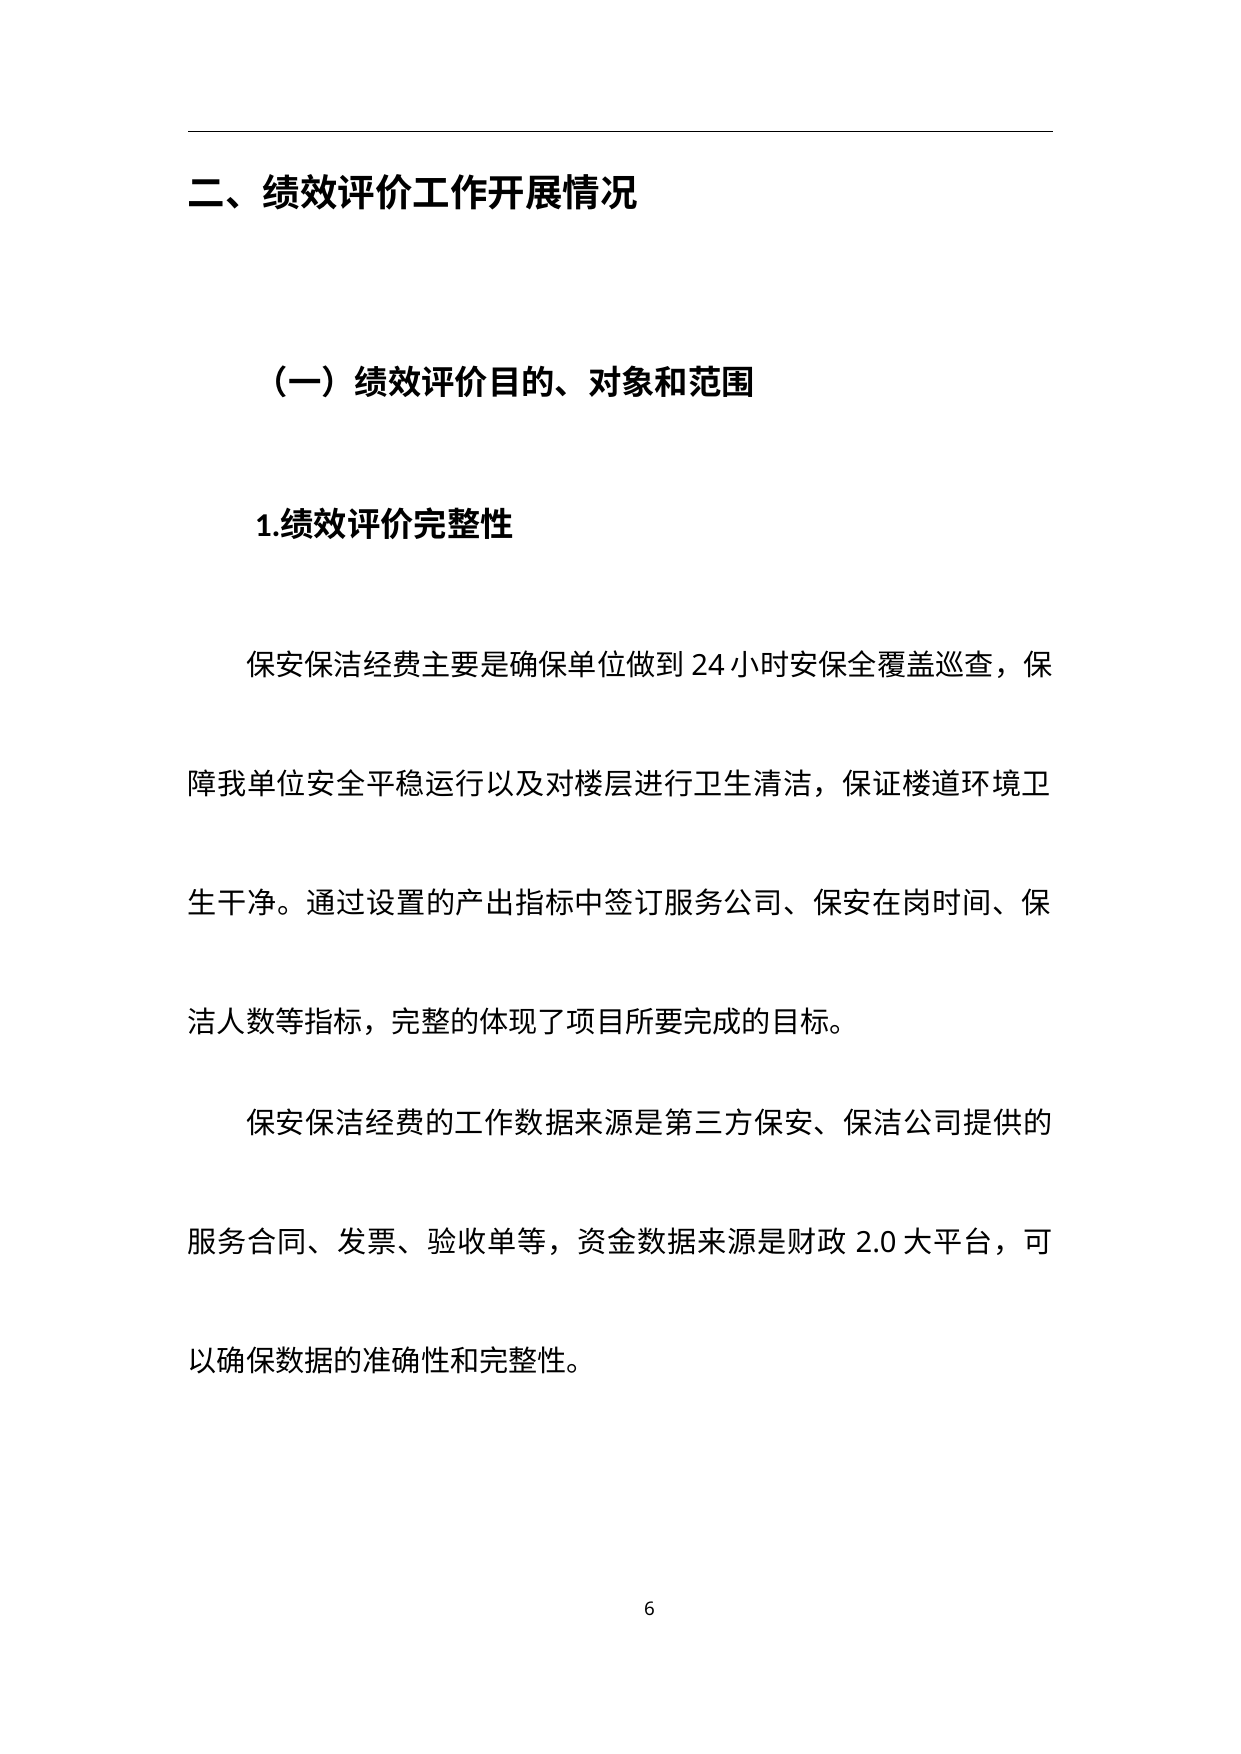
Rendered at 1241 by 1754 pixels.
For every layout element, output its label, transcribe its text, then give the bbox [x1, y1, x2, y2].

text 保安保洁经费主要是确保单位做到24小时安保全覆盖巡查，保障我单位安全平稳运行以及对楼层进行卫生清洁，保证楼道环境卫生干净。通过设置的产出指标中签订服务公司、保安在岗时间、保洁人数等指标，完整的体现了项目所要完成的目标。 [187, 623, 1053, 1060]
subtitle 二、绩效评价工作开展情况 [187, 150, 1053, 229]
subtitle （一）绩效评价目的、对象和范围 [187, 340, 1053, 419]
text 保安保洁经费的工作数据来源是第三方保安、保洁公司提供的服务合同、发票、验收单等，资金数据来源是财政2.0大平台，可以确保数据的准确性和完整性。 [187, 1081, 1053, 1398]
subtitle 1.绩效评价完整性 [187, 482, 1053, 561]
